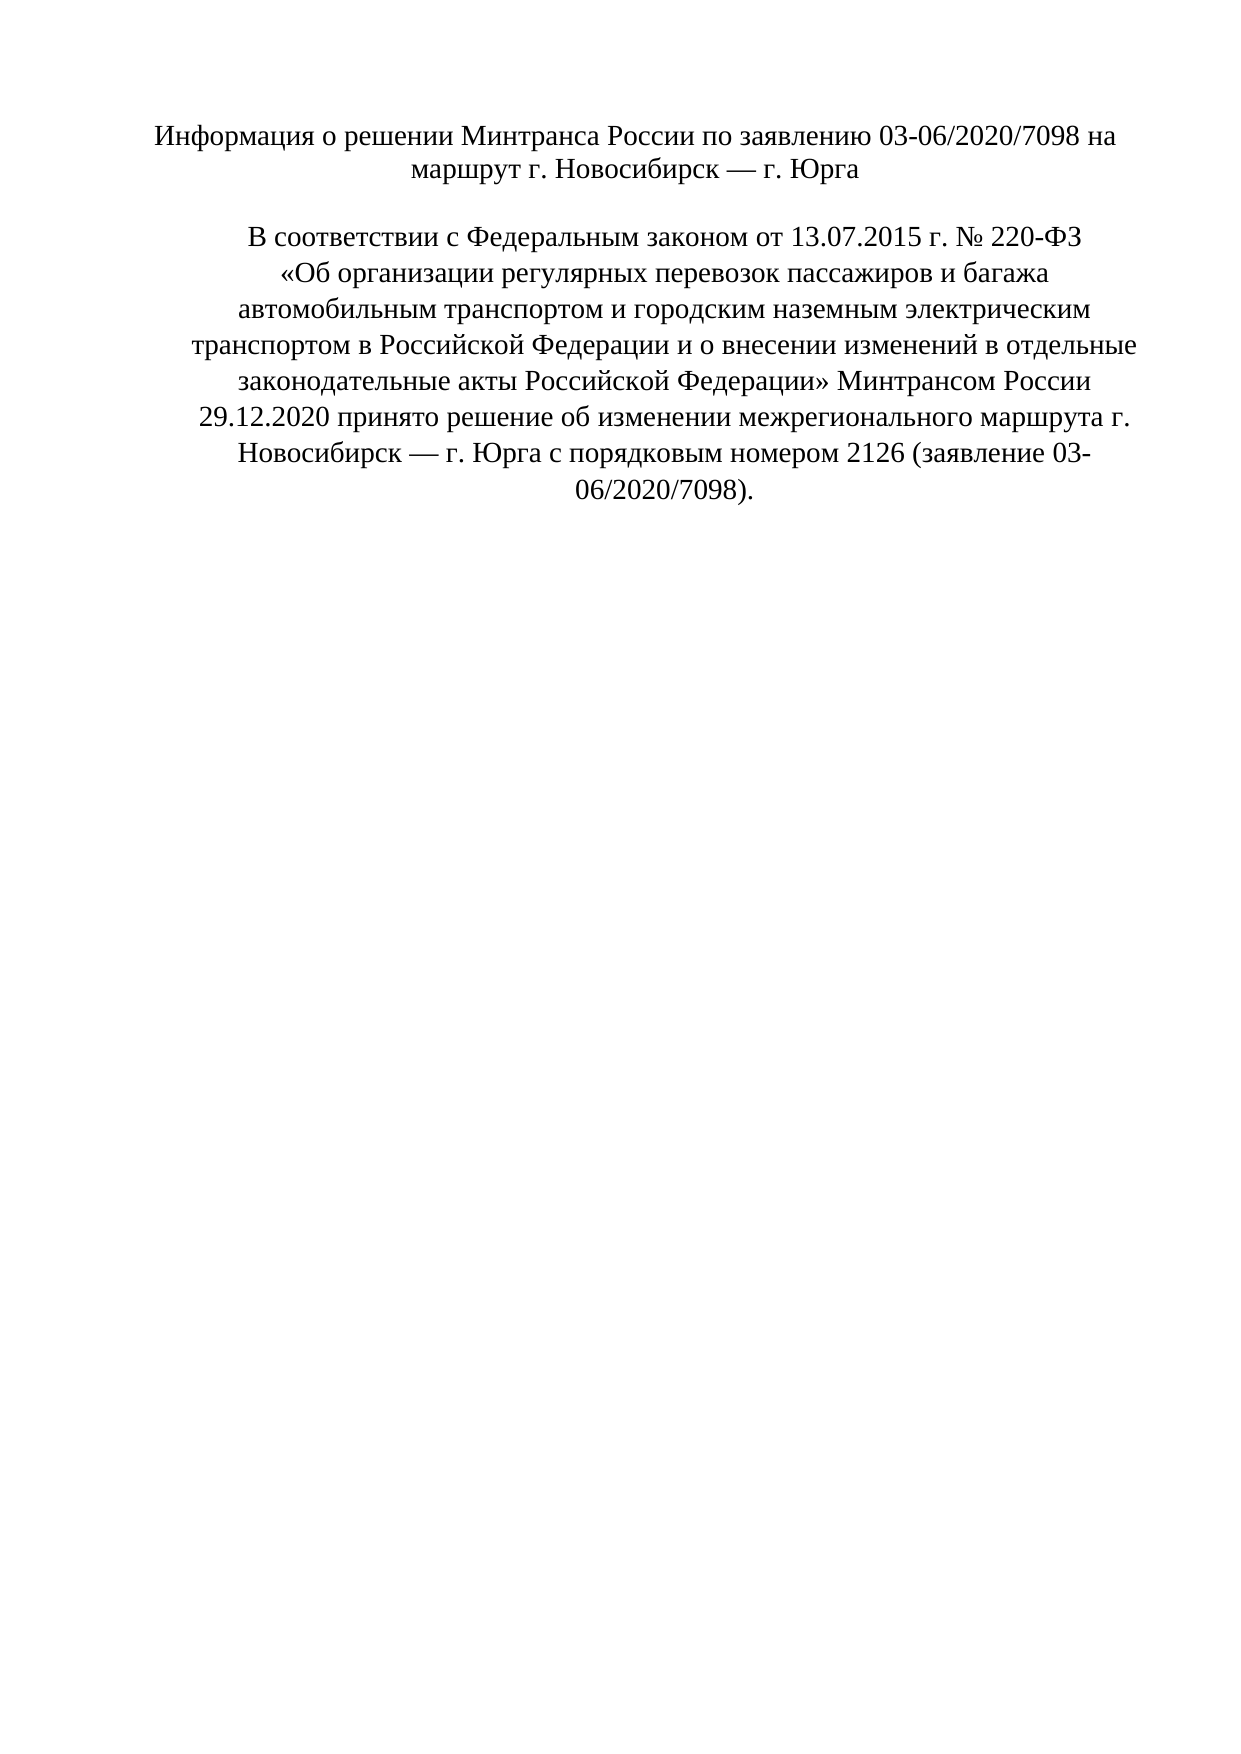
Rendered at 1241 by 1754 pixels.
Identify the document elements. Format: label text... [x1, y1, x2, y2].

text В соответствии с Федеральным законом от 13.07.2015 г. № 220-ФЗ «Об организации регулярных перевозок пассажиров и багажа автомобильным транспортом и городским наземным электрическим транспортом в Российской Федерации и о внесении изменений в отдельные законодательные акты Российской Федерации» Минтрансом России 29.12.2020 принято решение об изменении межрегионального маршрута г. Новосибирск — г. Юрга с порядковым номером 2126 (заявление 03-06/2020/7098). [177, 219, 1152, 505]
text Информация о решении Минтранса России по заявлению 03-06/2020/7098 на маршрут г. Новосибирск — г. Юрга [118, 118, 1152, 185]
